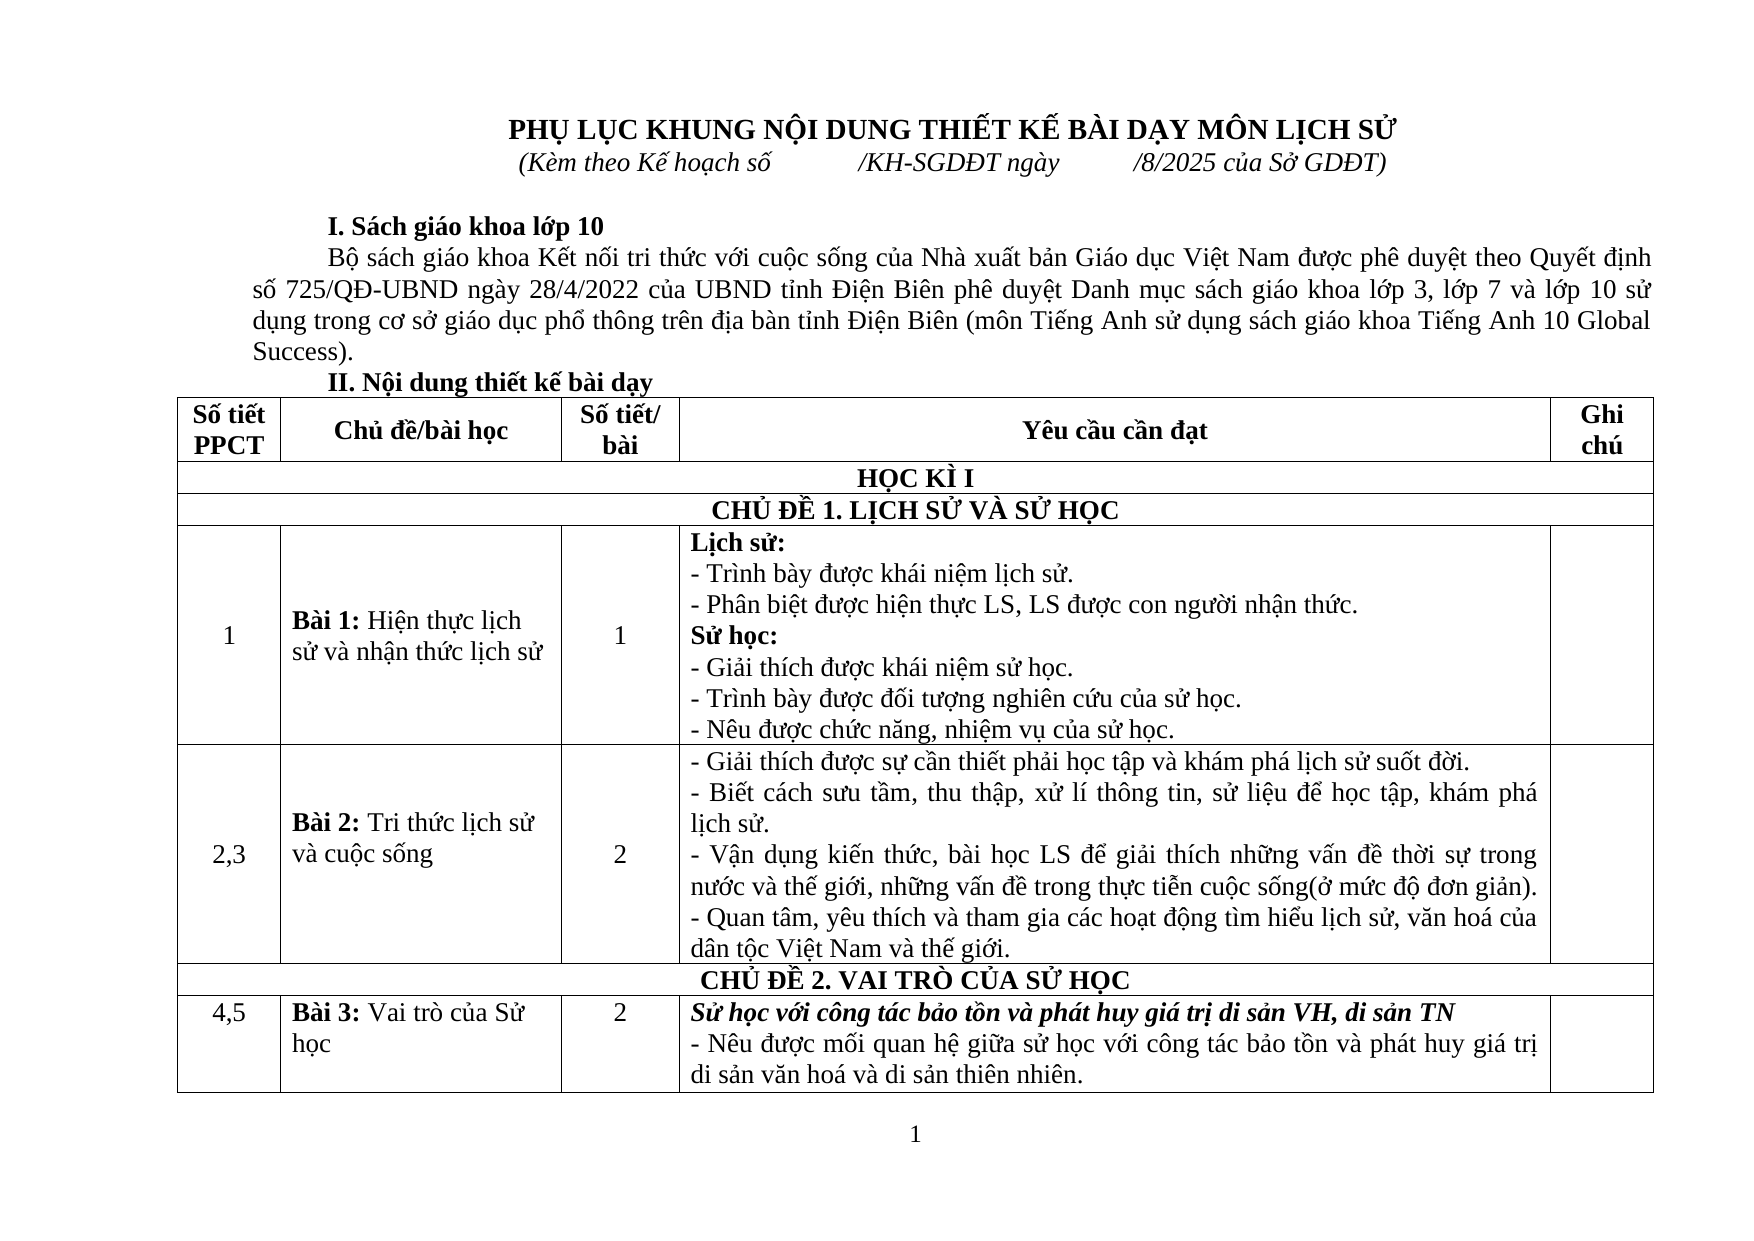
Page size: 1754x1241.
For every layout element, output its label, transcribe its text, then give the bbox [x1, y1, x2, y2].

table_cell Bài 2: Tri thức lịch sử và cuộc sống [281, 745, 561, 963]
table_cell - Giải thích được sự cần thiết phải học tập và khám phá lịch sử suốt đời. - Biết cách sưu tầm, thu thập, xử lí thông tin, sử liệu để học tập, khám phá lịch sử. - Vận dụng kiến thức, bài học LS để giải thích những vấn đề thời sự trong nước và thế giới, những vấn đề trong thực tiễn cuộc sống(ở mức độ đơn giản). - Quan tâm, yêu thích và tham gia các hoạt động tìm hiểu lịch sử, văn hoá của dân tộc Việt Nam và thế giới. [680, 745, 1550, 963]
table_header Số tiết/ bài [562, 398, 679, 461]
text I. Sách giáo khoa lớp 10 [252, 210, 1653, 242]
table_header Chủ đề/bài học [281, 398, 561, 461]
table_header Số tiết PPCT [178, 398, 280, 461]
text II. Nội dung thiết kế bài dạy [252, 366, 1653, 397]
table_cell 4,5 [178, 996, 280, 1092]
table_cell Bài 1: Hiện thực lịch sử và nhận thức lịch sử [281, 526, 561, 744]
table_cell 2 [562, 745, 679, 963]
table_header Ghi chú [1551, 398, 1653, 461]
table_cell CHỦ ĐỀ 2. VAI TRÒ CỦA SỬ HỌC [178, 964, 1653, 995]
table_cell HỌC KÌ I [178, 462, 1653, 493]
text PHỤ LỤC KHUNG NỘI DUNG THIẾT KẾ BÀI DẠY MÔN LỊCH SỬ [252, 112, 1653, 146]
table_cell [1551, 996, 1653, 1092]
text Bộ sách giáo khoa Kết nối tri thức với cuộc sống của Nhà xuất bản Giáo dục Việt Nam được phê duyệt theo Quyết định số 725/QĐ-UBND ngày 28/4/2022 của UBND tỉnh Điện Biên phê duyệt Danh mục sách giáo khoa lớp 3, lớp 7 và lớp 10 sử dụng trong cơ sở giáo dục phổ thông trên địa bàn tỉnh Điện Biên (môn Tiếng Anh sử dụng sách giáo khoa Tiếng Anh 10 Global Success). [252, 242, 1653, 366]
table_cell 2,3 [178, 745, 280, 963]
table_cell CHỦ ĐỀ 1. LỊCH SỬ VÀ SỬ HỌC [178, 494, 1653, 525]
table_cell [1551, 526, 1653, 744]
table_cell 1 [562, 526, 679, 744]
table_cell 1 [178, 526, 280, 744]
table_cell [281, 996, 561, 1092]
table_cell [1551, 745, 1653, 963]
table_header Yêu cầu cần đạt [680, 398, 1550, 461]
table_cell 2 [562, 996, 679, 1092]
table_cell Lịch sử: - Trình bày được khái niệm lịch sử. - Phân biệt được hiện thực LS, LS được con người nhận thức. Sử học: - Giải thích được khái niệm sử học. - Trình bày được đối tượng nghiên cứu của sử học. - Nêu được chức năng, nhiệm vụ của sử học. [680, 526, 1550, 744]
text (Kèm theo Kế hoạch số /KH-SGDĐT ngày /8/2025 của Sở GDĐT) [252, 146, 1653, 177]
